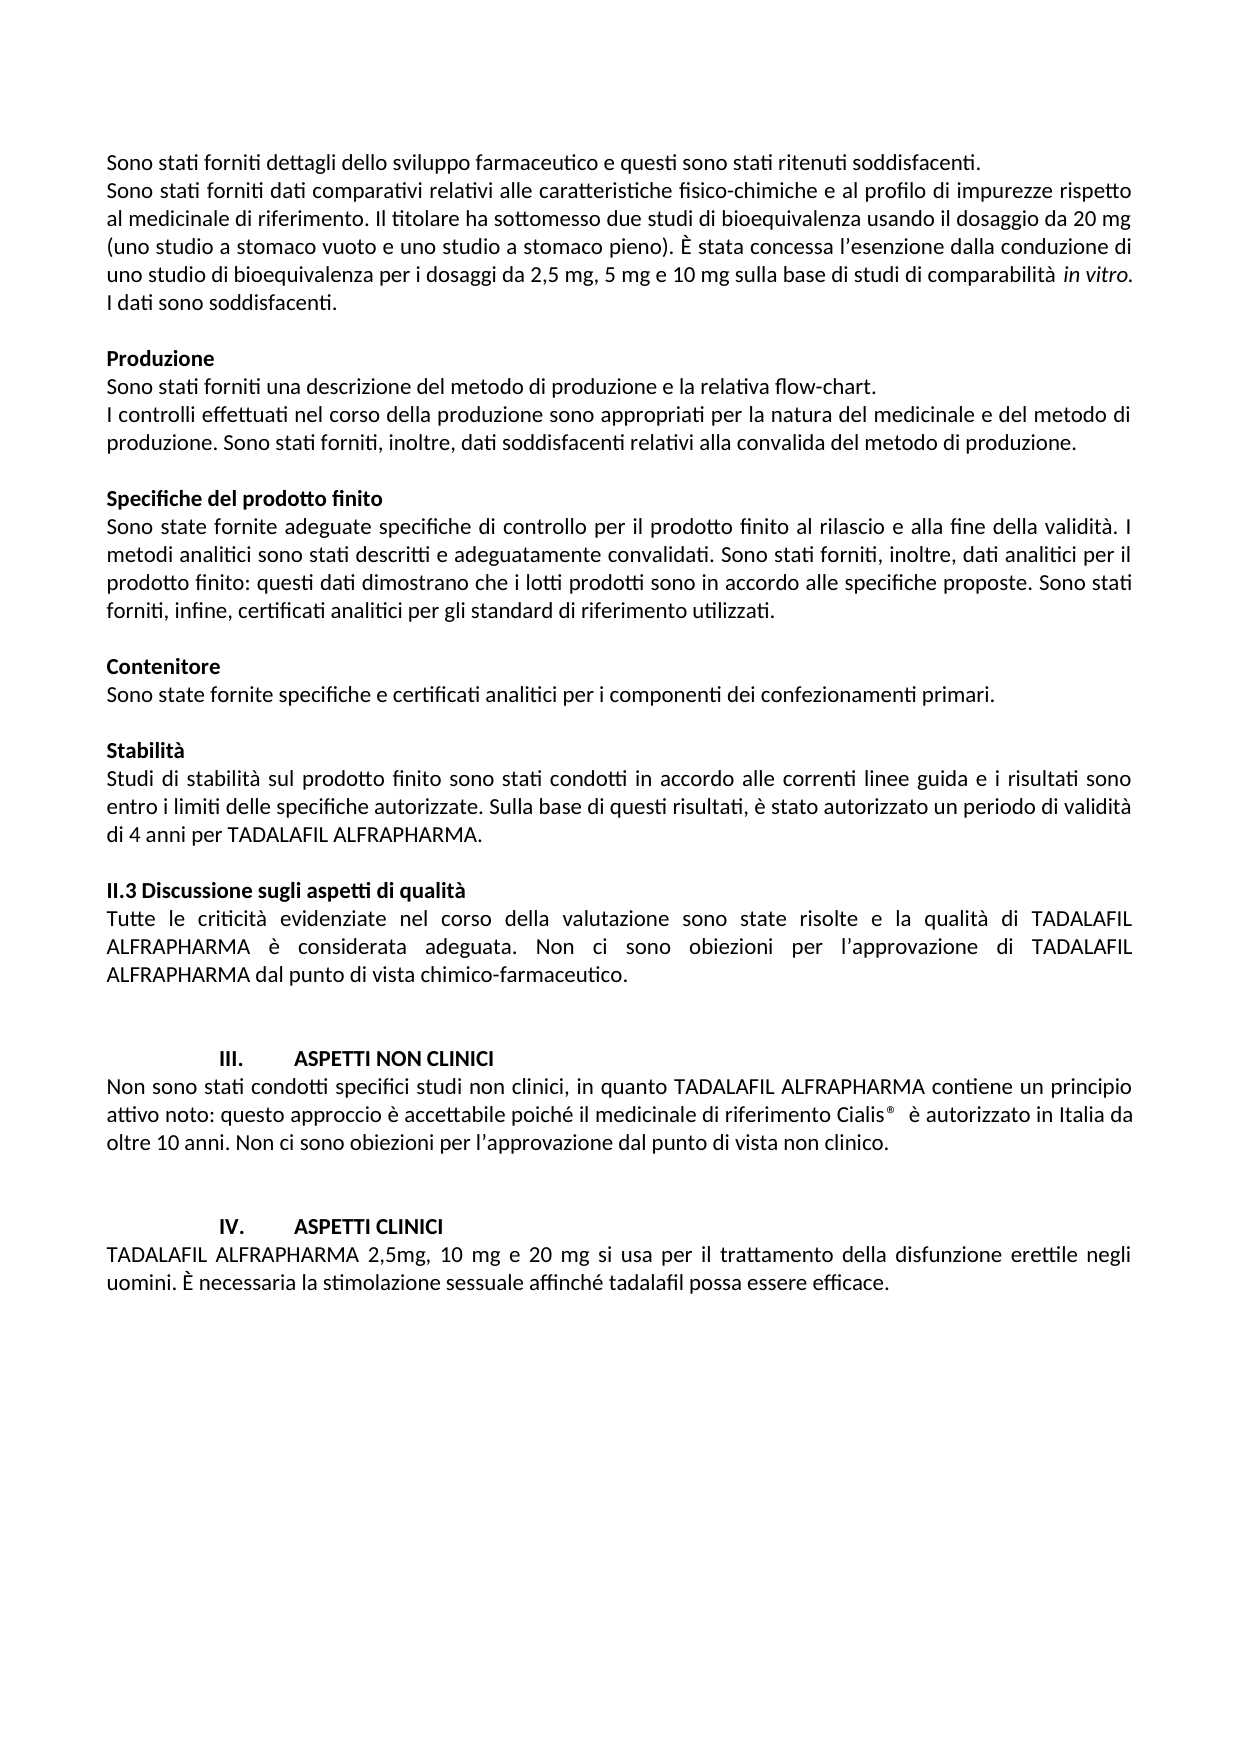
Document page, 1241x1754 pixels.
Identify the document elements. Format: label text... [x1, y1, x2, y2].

text Sono state fornite adeguate specifiche di controllo per il prodotto finito al rilascio e alla fine della validità. I metodi analitici sono stati descritti e adeguatamente convalidati. Sono stati forniti, inoltre, dati analitici per il prodotto finito: questi dati dimostrano che i lotti prodotti sono in accordo alle specifiche proposte. Sono stati forniti, infine, certificati analitici per gli standard di riferimento utilizzati. [106, 512, 1134, 624]
text Stabilità [106, 736, 1134, 764]
text Non sono stati condotti specifici studi non clinici, in quanto TADALAFIL ALFRAPHARMA contiene un principio attivo noto: questo approccio è accettabile poiché il medicinale di riferimento Cialis® è autorizzato in Italia da oltre 10 anni. Non ci sono obiezioni per l’approvazione dal punto di vista non clinico. [106, 1072, 1134, 1156]
text Studi di stabilità sul prodotto finito sono stati condotti in accordo alle correnti linee guida e i risultati sono entro i limiti delle specifiche autorizzate. Sulla base di questi risultati, è stato autorizzato un periodo di validità di 4 anni per TADALAFIL ALFRAPHARMA. [106, 764, 1134, 848]
text Sono stati forniti una descrizione del metodo di produzione e la relativa flow-chart. [106, 372, 1134, 400]
text TADALAFIL ALFRAPHARMA 2,5mg, 10 mg e 20 mg si usa per il trattamento della disfunzione erettile negli uomini. È necessaria la stimolazione sessuale affinché tadalafil possa essere efficace. [106, 1241, 1134, 1297]
text Contenitore [106, 652, 1134, 680]
text Specifiche del prodotto finito [106, 484, 1134, 512]
text Produzione [106, 344, 1134, 372]
text Sono stati forniti dettagli dello sviluppo farmaceutico e questi sono stati ritenuti soddisfacenti. [106, 148, 1134, 176]
list ASPETTI NON CLINICI [219, 1044, 1134, 1072]
text I controlli effettuati nel corso della produzione sono appropriati per la natura del medicinale e del metodo di produzione. Sono stati forniti, inoltre, dati soddisfacenti relativi alla convalida del metodo di produzione. [106, 400, 1134, 456]
text II.3 Discussione sugli aspetti di qualità [106, 876, 1134, 904]
text Sono state fornite specifiche e certificati analitici per i componenti dei confezionamenti primari. [106, 680, 1134, 708]
text Tutte le criticità evidenziate nel corso della valutazione sono state risolte e la qualità di TADALAFIL ALFRAPHARMA è considerata adeguata. Non ci sono obiezioni per l’approvazione di TADALAFIL ALFRAPHARMA dal punto di vista chimico-farmaceutico. [106, 904, 1134, 988]
list ASPETTI CLINICI [219, 1212, 1134, 1241]
text Sono stati forniti dati comparativi relativi alle caratteristiche fisico-chimiche e al profilo di impurezze rispetto al medicinale di riferimento. Il titolare ha sottomesso due studi di bioequivalenza usando il dosaggio da 20 mg (uno studio a stomaco vuoto e uno studio a stomaco pieno). È stata concessa l’esenzione dalla conduzione di uno studio di bioequivalenza per i dosaggi da 2,5 mg, 5 mg e 10 mg sulla base di studi di comparabilità in vitro. I dati sono soddisfacenti. [106, 176, 1134, 316]
